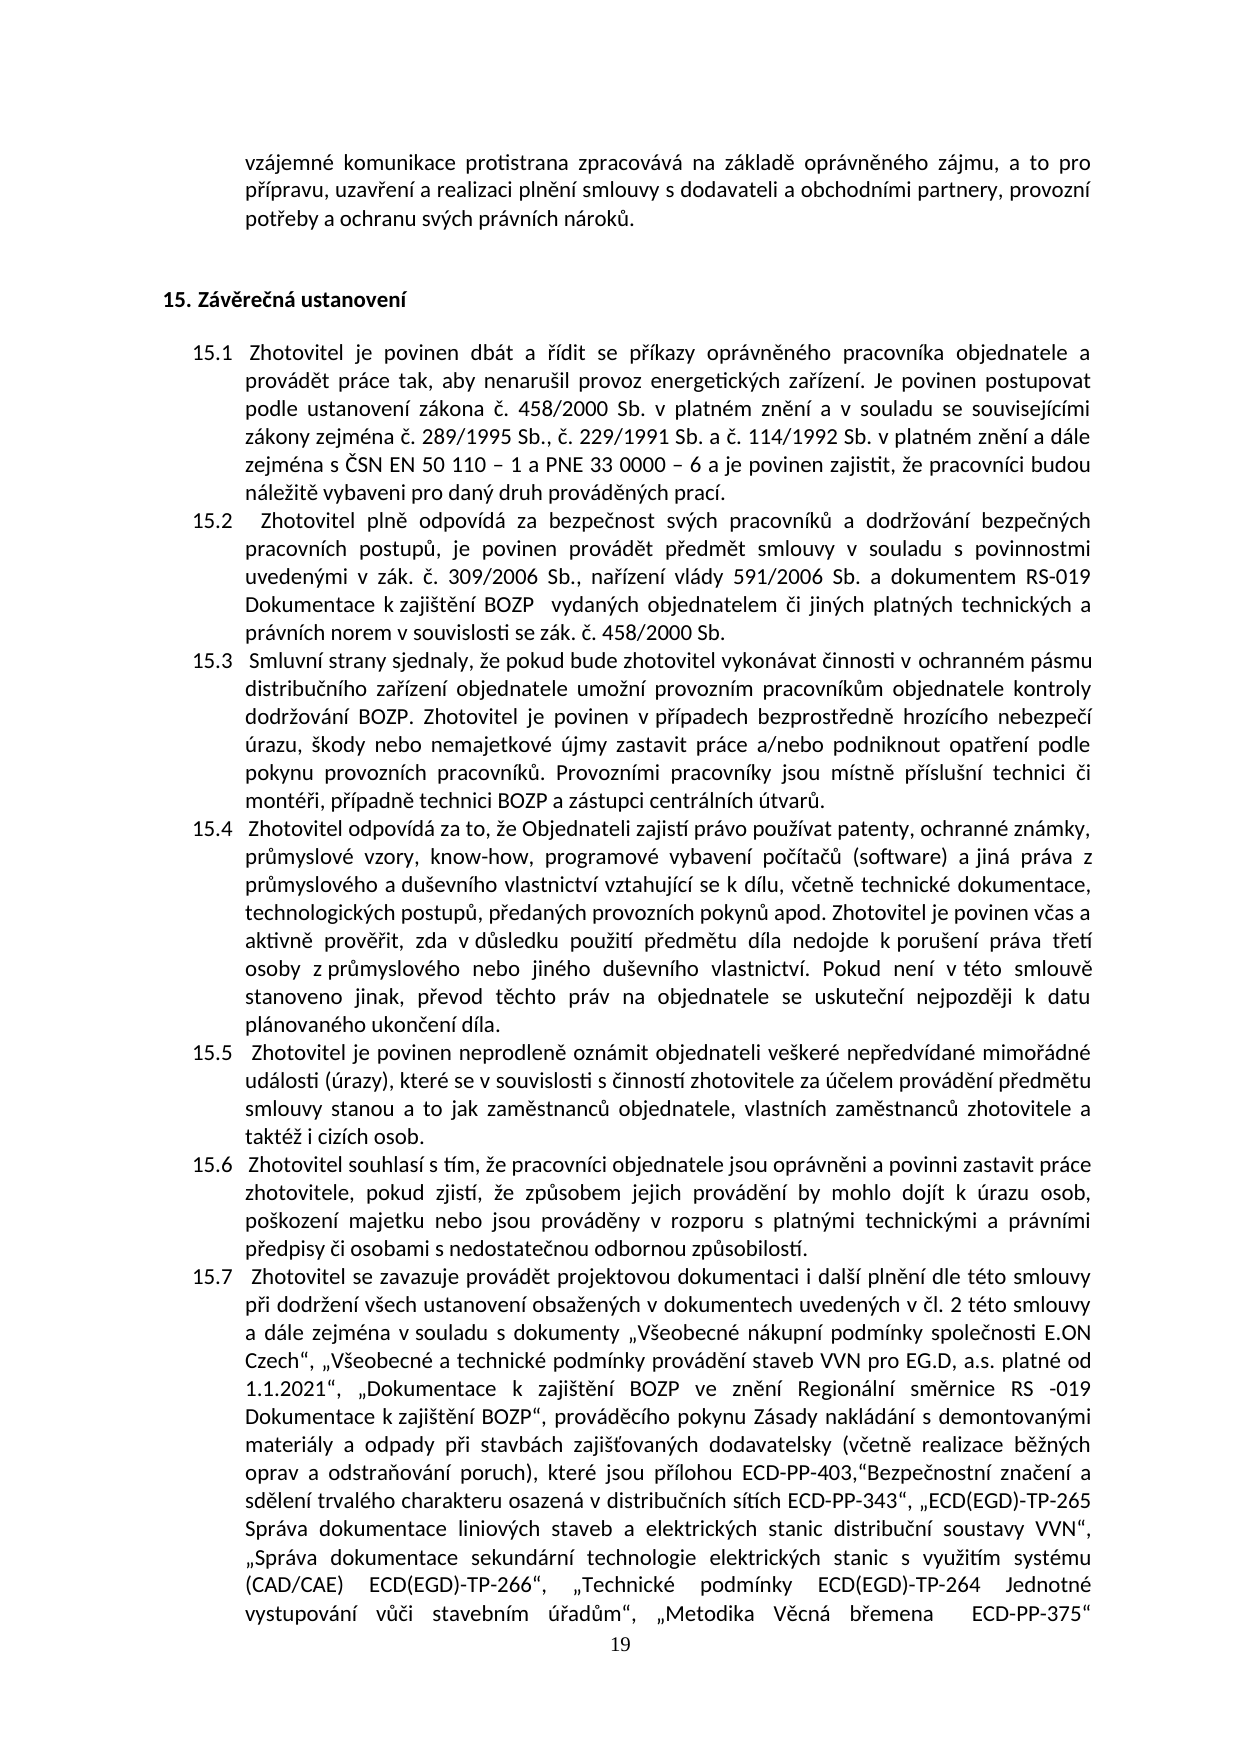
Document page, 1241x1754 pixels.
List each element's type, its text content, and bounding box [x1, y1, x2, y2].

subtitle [192, 148, 1093, 232]
subtitle Zhotovitel je povinen neprodleně oznámit objednateli veškeré nepředvídané mimořádné události (úrazy), které se v souvislosti s činností zhotovitele za účelem provádění předmětu smlouvy stanou a to jak zaměstnanců objednatele, vlastních zaměstnanců zhotovitele a taktéž i cizích osob. [192, 1038, 1093, 1150]
subtitle Smluvní strany sjednaly, že pokud bude zhotovitel vykonávat činnosti v ochranném pásmu distribučního zařízení objednatele umožní provozním pracovníkům objednatele kontroly dodržování BOZP. Zhotovitel je povinen v případech bezprostředně hrozícího nebezpečí úrazu, škody nebo nemajetkové újmy zastavit práce a/nebo podniknout opatření podle pokynu provozních pracovníků. Provozními pracovníky jsou místně příslušní technici či montéři, případně technici BOZP a zástupci centrálních útvarů. [192, 646, 1093, 814]
subtitle Zhotovitel souhlasí s tím, že pracovníci objednatele jsou oprávněni a povinni zastavit práce zhotovitele, pokud zjistí, že způsobem jejich provádění by mohlo dojít k úrazu osob, poškození majetku nebo jsou prováděny v rozporu s platnými technickými a právními předpisy či osobami s nedostatečnou odbornou způsobilostí. [192, 1150, 1093, 1262]
subtitle Závěrečná ustanovení [162, 285, 1093, 313]
subtitle Zhotovitel plně odpovídá za bezpečnost svých pracovníků a dodržování bezpečných pracovních postupů, je povinen provádět předmět smlouvy v souladu s povinnostmi uvedenými v zák. č. 309/2006 Sb., nařízení vlády 591/2006 Sb. a dokumentem RS-019 Dokumentace k zajištění BOZP vydaných objednatelem či jiných platných technických a právních norem v souvislosti se zák. č. 458/2000 Sb. [192, 506, 1093, 646]
subtitle Zhotovitel odpovídá za to, že Objednateli zajistí právo používat patenty, ochranné známky, průmyslové vzory, know-how, programové vybavení počítačů (software) a jiná práva z průmyslového a duševního vlastnictví vztahující se k dílu, včetně technické dokumentace, technologických postupů, předaných provozních pokynů apod. Zhotovitel je povinen včas a aktivně prověřit, zda v důsledku použití předmětu díla nedojde k porušení práva třetí osoby z průmyslového nebo jiného duševního vlastnictví. Pokud není v této smlouvě stanoveno jinak, převod těchto práv na objednatele se uskuteční nejpozději k datu plánovaného ukončení díla. [192, 814, 1093, 1038]
subtitle Zhotovitel je povinen dbát a řídit se příkazy oprávněného pracovníka objednatele a provádět práce tak, aby nenarušil provoz energetických zařízení. Je povinen postupovat podle ustanovení zákona č. 458/2000 Sb. v platném znění a v souladu se souvisejícími zákony zejména č. 289/1995 Sb., č. 229/1991 Sb. a č. 114/1992 Sb. v platném znění a dále zejména s ČSN EN 50 110 – 1 a PNE 33 0000 – 6 a je povinen zajistit, že pracovníci budou náležitě vybaveni pro daný druh prováděných prací. [192, 338, 1093, 506]
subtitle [192, 1262, 1093, 1627]
